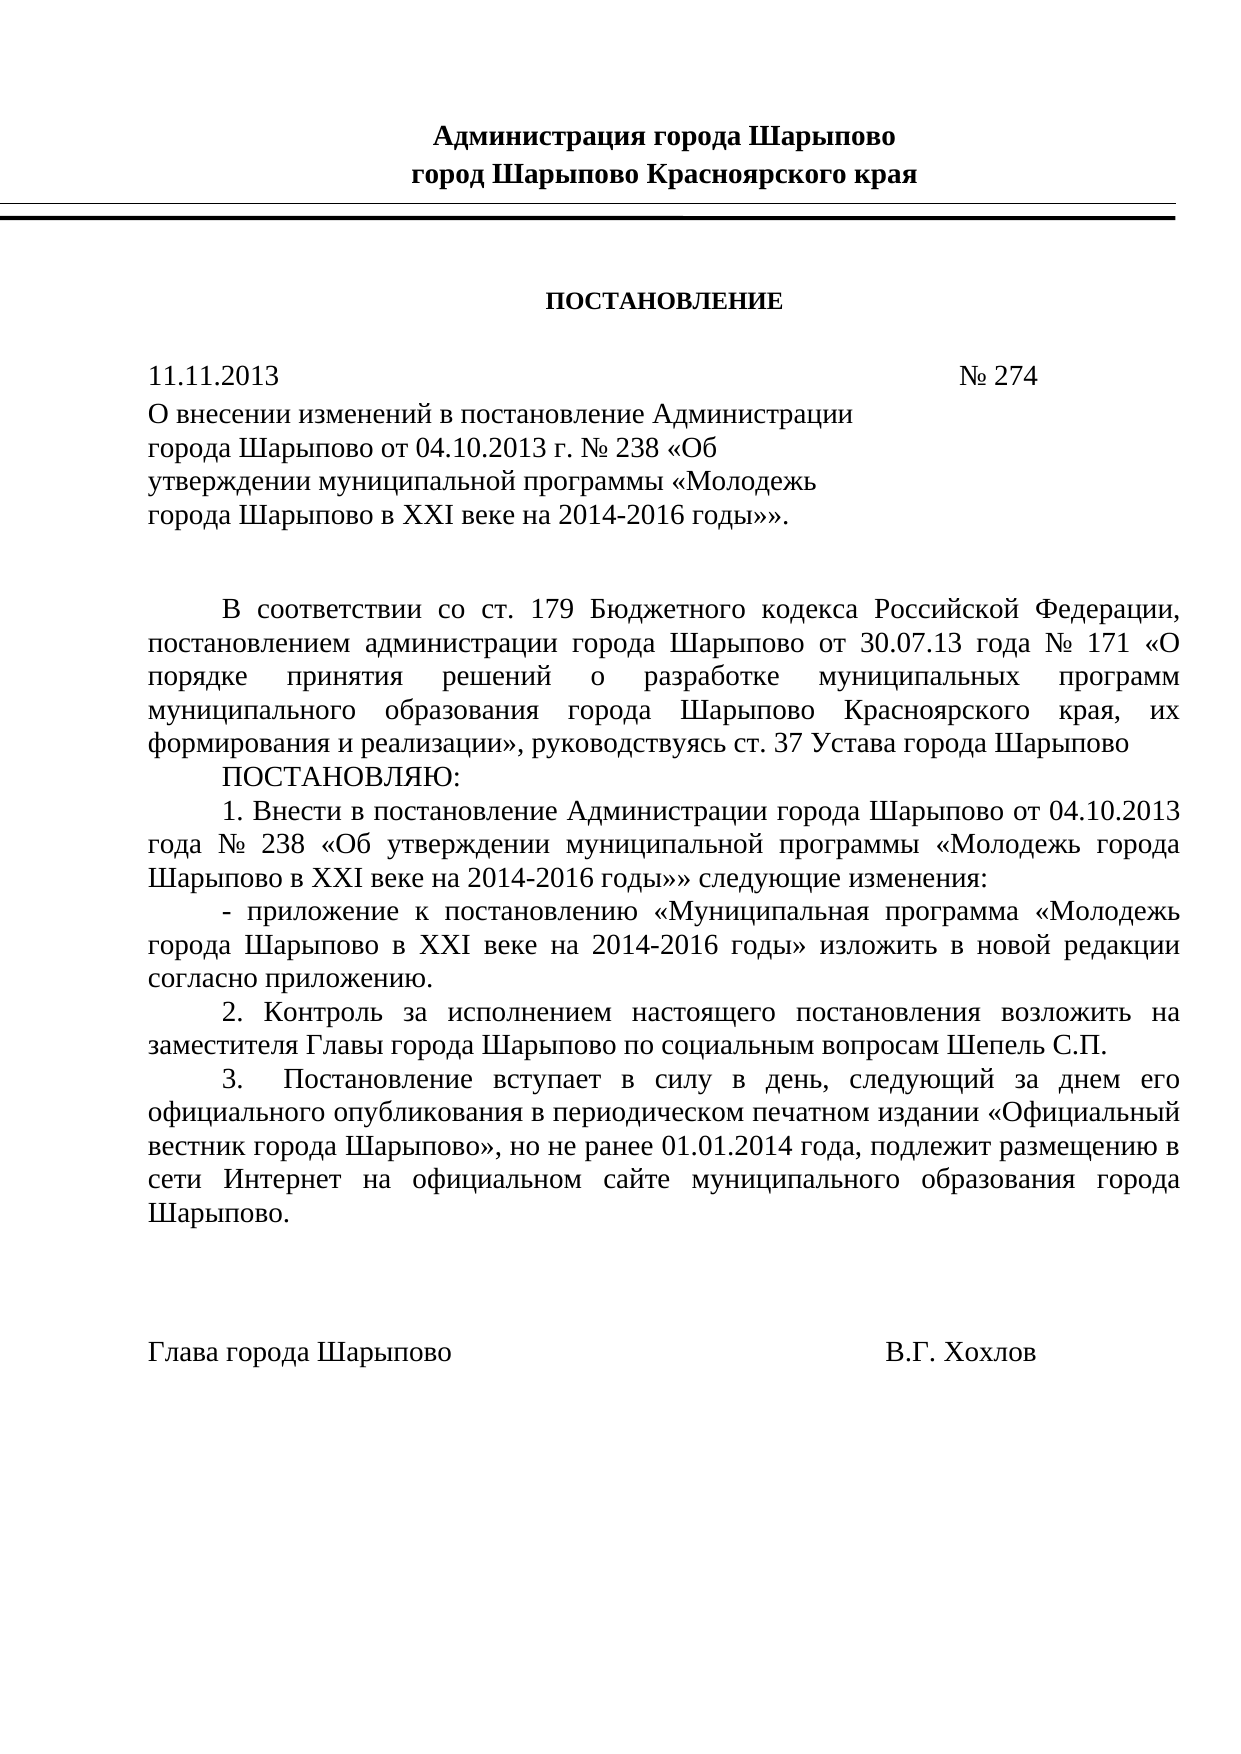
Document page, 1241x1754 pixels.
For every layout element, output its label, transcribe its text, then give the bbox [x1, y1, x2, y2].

text ПОСТАНОВЛЕНИЕ [148, 286, 1181, 315]
text Администрация города Шарыпово [148, 118, 1181, 152]
text город Шарыпово Красноярского края [148, 157, 1181, 190]
text ПОСТАНОВЛЯЮ: [148, 759, 1181, 793]
text Глава города Шарыпово В.Г. Хохлов [148, 1334, 1181, 1368]
text - приложение к постановлению «Муниципальная программа «Молодежь города Шарыпово в XXI веке на 2014-2016 годы» изложить в новой редакции согласно приложению. [148, 893, 1181, 994]
text 1. Внести в постановление Администрации города Шарыпово от 04.10.2013 года № 238 «Об утверждении муниципальной программы «Молодежь города Шарыпово в XXI веке на 2014-2016 годы»» следующие изменения: [148, 793, 1181, 893]
text В соответствии со ст. 179 Бюджетного кодекса Российской Федерации, постановлением администрации города Шарыпово от 30.07.13 года № 171 «О порядке принятия решений о разработке муниципальных программ муниципального образования города Шарыпово Красноярского края, их формирования и реализации», руководствуясь ст. 37 Устава города Шарыпово [148, 591, 1181, 759]
text 11.11.2013 № 274 [148, 358, 1181, 391]
text 3. Постановление вступает в силу в день, следующий за днем его официального опубликования в периодическом печатном издании «Официальный вестник города Шарыпово», но не ранее 01.01.2014 года, подлежит размещению в сети Интернет на официальном сайте муниципального образования города Шарыпово. [148, 1061, 1181, 1229]
text О внесении изменений в постановление Администрации города Шарыпово от 04.10.2013 г. № 238 «Об утверждении муниципальной программы «Молодежь города Шарыпово в XXI веке на 2014-2016 годы»». [148, 396, 871, 530]
text 2. Контроль за исполнением настоящего постановления возложить на заместителя Главы города Шарыпово по социальным вопросам Шепель С.П. [148, 994, 1181, 1061]
